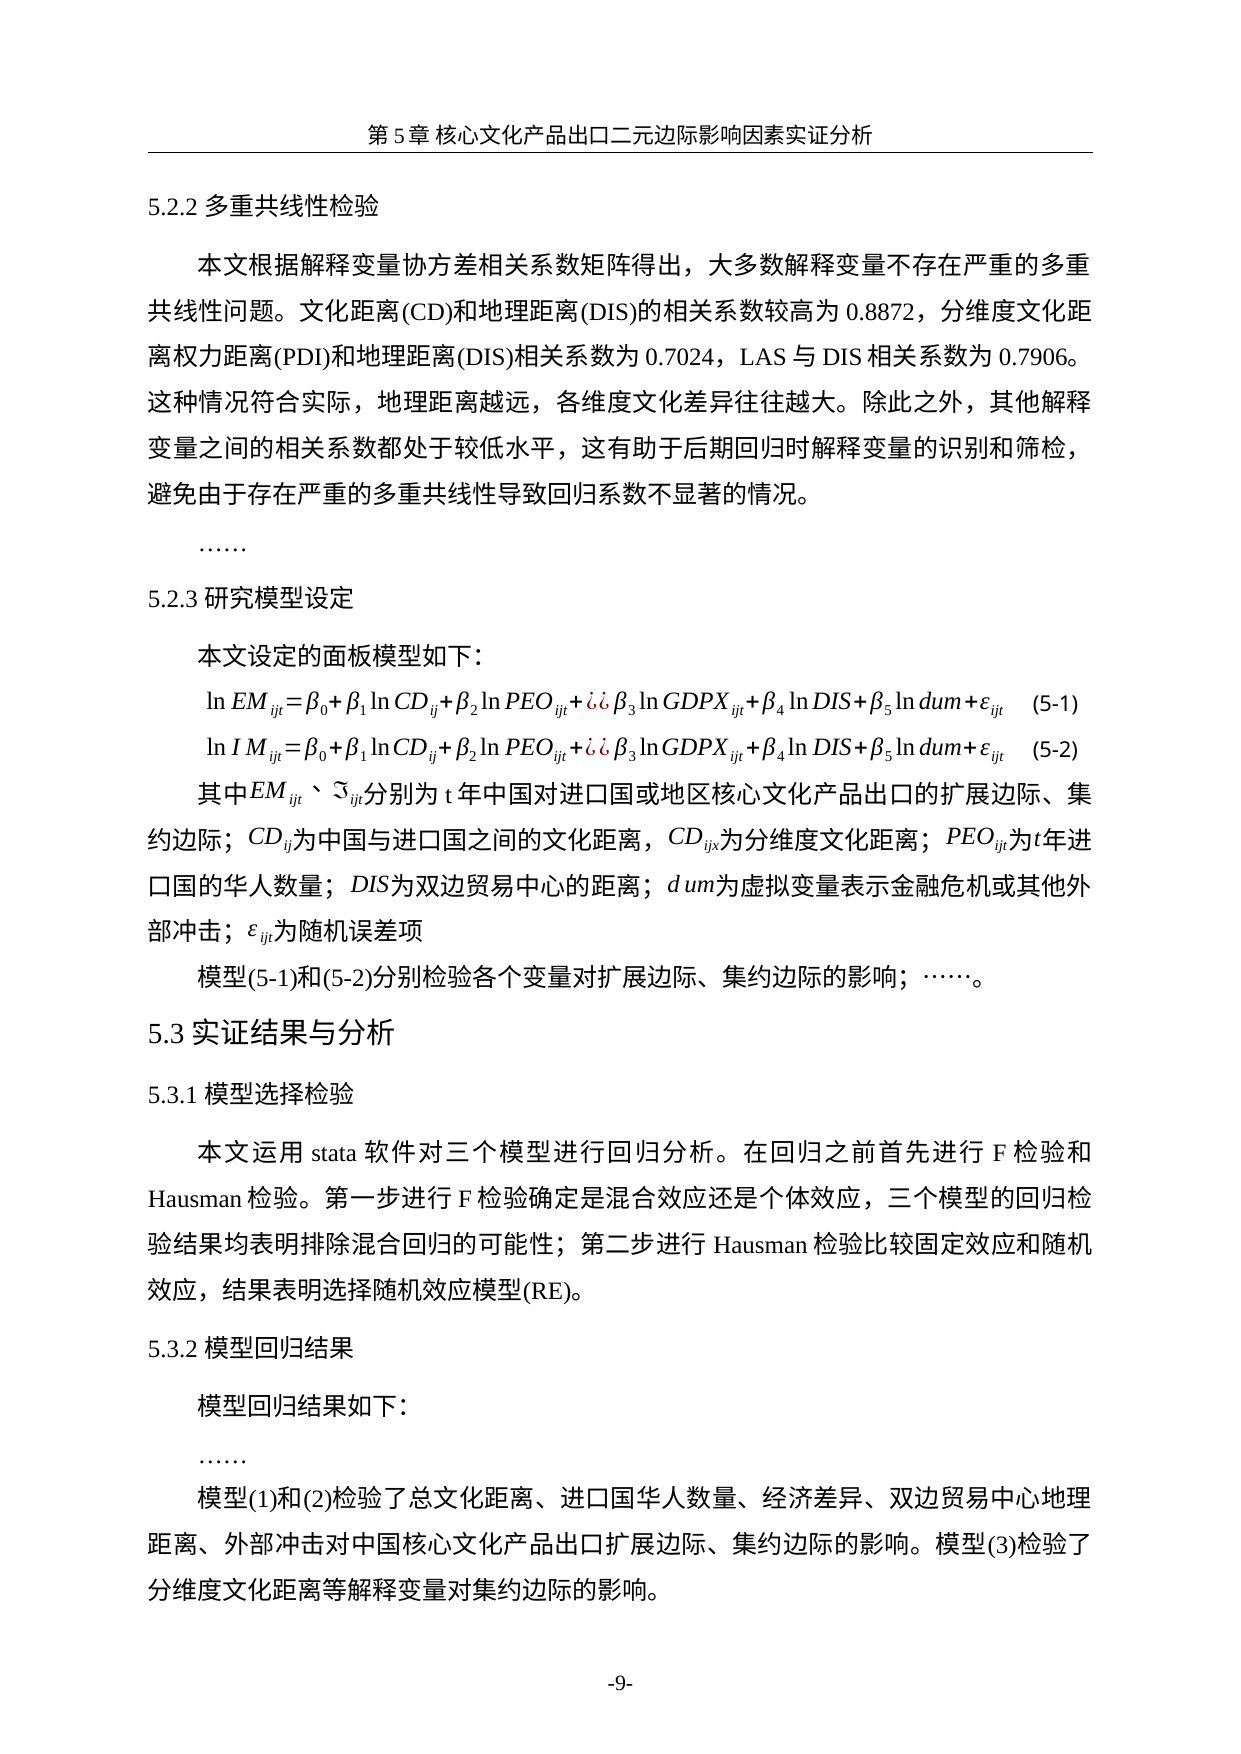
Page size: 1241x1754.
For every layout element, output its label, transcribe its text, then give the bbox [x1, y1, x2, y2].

text 本文根据解释变量协方差相关系数矩阵得出，大多数解释变量不存在严重的多重共线性问题。文化距离(CD)和地理距离(DIS)的相关系数较高为0.8872，分维度文化距离权力距离(PDI)和地理距离(DIS)相关系数为0.7024，LAS与DIS相关系数为0.7906。这种情况符合实际，地理距离越远，各维度文化差异往往越大。除此之外，其他解释变量之间的相关系数都处于较低水平，这有助于后期回归时解释变量的识别和筛检，避免由于存在严重的多重共线性导致回归系数不显著的情况。 [148, 236, 1093, 511]
text 模型(5-1)和(5-2)分别检验各个变量对扩展边际、集约边际的影响；……。 [148, 948, 1093, 994]
subtitle 实证结果与分析 [148, 1006, 1093, 1052]
text 其中分别为t年中国对进口国或地区核心文化产品出口的扩展边际、集约边际；为中国与进口国之间的文化距离，为分维度文化距离；为年进口国的华人数量；为双边贸易中心的距离；为虚拟变量表示金融危机或其他外部冲击；为随机误差项 [148, 765, 1093, 948]
text (5-2) [148, 719, 1107, 765]
subtitle 模型回归结果 [148, 1319, 1093, 1365]
text 模型(1)和(2)检验了总文化距离、进口国华人数量、经济差异、双边贸易中心地理距离、外部冲击对中国核心文化产品出口扩展边际、集约边际的影响。模型(3)检验了分维度文化距离等解释变量对集约边际的影响。 [148, 1469, 1093, 1606]
subtitle 研究模型设定 [148, 569, 1093, 615]
text 模型回归结果如下： [148, 1377, 1093, 1423]
text 本文设定的面板模型如下： [148, 627, 1093, 673]
text 本文运用stata软件对三个模型进行回归分析。在回归之前首先进行F检验和Hausman检验。第一步进行F检验确定是混合效应还是个体效应，三个模型的回归检验结果均表明排除混合回归的可能性；第二步进行Hausman检验比较固定效应和随机效应，结果表明选择随机效应模型(RE)。 [148, 1123, 1093, 1306]
subtitle 多重共线性检验 [148, 177, 1093, 223]
text …… [148, 1423, 1093, 1469]
subtitle 模型选择检验 [148, 1065, 1093, 1111]
text …… [148, 511, 1093, 556]
text (5-1) [148, 673, 1108, 719]
